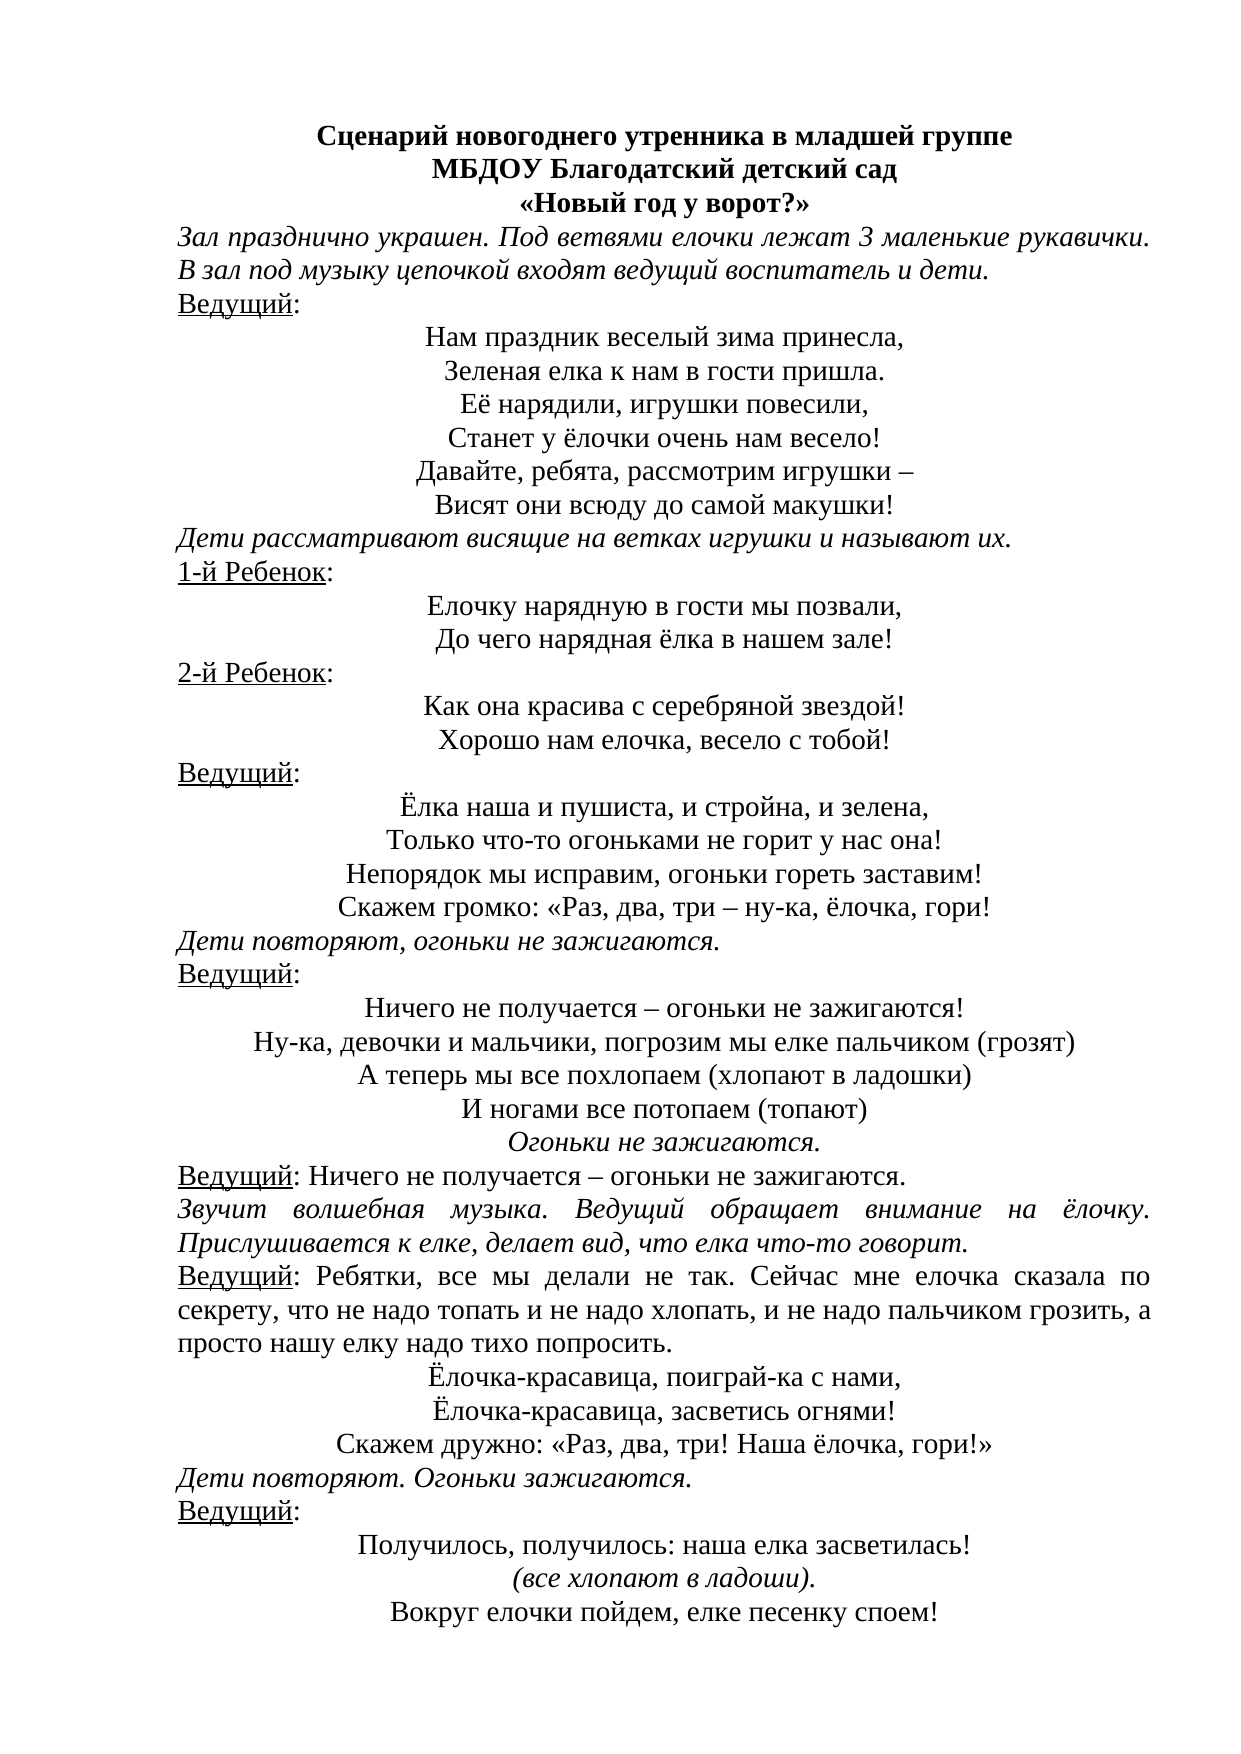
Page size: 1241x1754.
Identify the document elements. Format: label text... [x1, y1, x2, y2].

text Ведущий: [177, 755, 1152, 789]
text Дети рассматривают висящие на ветках игрушки и называют их. [177, 521, 1152, 554]
text 1-й Ребенок: [177, 554, 1152, 588]
text Дети повторяют. Огоньки зажигаются. [177, 1460, 1152, 1493]
text Ведущий: [177, 957, 1152, 990]
text Ёлка наша и пушиста, и стройна, и зелена, [177, 789, 1152, 822]
text Ведущий: [177, 1493, 1152, 1527]
text Скажем громко: «Раз, два, три – ну-ка, ёлочка, гори! [177, 889, 1152, 923]
text Висят они всюду до самой макушки! [177, 487, 1152, 521]
text А теперь мы все похлопаем (хлопают в ладошки) [177, 1057, 1152, 1091]
text 2-й Ребенок: [177, 655, 1152, 688]
text Скажем дружно: «Раз, два, три! Наша ёлочка, гори!» [177, 1426, 1152, 1460]
text До чего нарядная ёлка в нашем зале! [177, 621, 1152, 655]
text Зал празднично украшен. Под ветвями елочки лежат 3 маленькие рукавички. В зал под музыку цепочкой входят ведущий воспитатель и дети. [177, 219, 1152, 286]
text Получилось, получилось: наша елка засветилась! [177, 1527, 1152, 1560]
text И ногами все потопаем (топают) [177, 1091, 1152, 1124]
text Хорошо нам елочка, весело с тобой! [177, 722, 1152, 755]
text Непорядок мы исправим, огоньки гореть заставим! [177, 856, 1152, 889]
text Зеленая елка к нам в гости пришла. [177, 353, 1152, 386]
text Ёлочка-красавица, засветись огнями! [177, 1393, 1152, 1426]
text Ведущий: Ничего не получается – огоньки не зажигаются. [177, 1158, 1152, 1191]
text Звучит волшебная музыка. Ведущий обращает внимание на ёлочку. Прислушивается к елке, делает вид, что елка что-то говорит. [177, 1191, 1152, 1258]
text Ведущий: [177, 286, 1152, 319]
text Ведущий: Ребятки, все мы делали не так. Сейчас мне елочка сказала по секрету, что не надо топать и не надо хлопать, и не надо пальчиком грозить, а просто нашу елку надо тихо попросить. [177, 1258, 1152, 1359]
text Елочку нарядную в гости мы позвали, [177, 588, 1152, 621]
text (все хлопают в ладоши). [177, 1560, 1152, 1594]
text Как она красива с серебряной звездой! [177, 688, 1152, 722]
text Огоньки не зажигаются. [177, 1124, 1152, 1158]
text Вокруг елочки пойдем, елке песенку споем! [177, 1594, 1152, 1627]
text МБДОУ Благодатский детский сад [177, 152, 1152, 185]
text «Новый год у ворот?» [177, 185, 1152, 219]
text Нам праздник веселый зима принесла, [177, 319, 1152, 353]
text Ну-ка, девочки и мальчики, погрозим мы елке пальчиком (грозят) [177, 1024, 1152, 1057]
text Ёлочка-красавица, поиграй-ка с нами, [177, 1359, 1152, 1393]
text Давайте, ребята, рассмотрим игрушки – [177, 453, 1152, 487]
text Только что-то огоньками не горит у нас она! [177, 822, 1152, 856]
text Её нарядили, игрушки повесили, [177, 386, 1152, 420]
text Сценарий новогоднего утренника в младшей группе [177, 118, 1152, 152]
text Ничего не получается – огоньки не зажигаются! [177, 990, 1152, 1024]
text Станет у ёлочки очень нам весело! [177, 420, 1152, 453]
text Дети повторяют, огоньки не зажигаются. [177, 923, 1152, 957]
